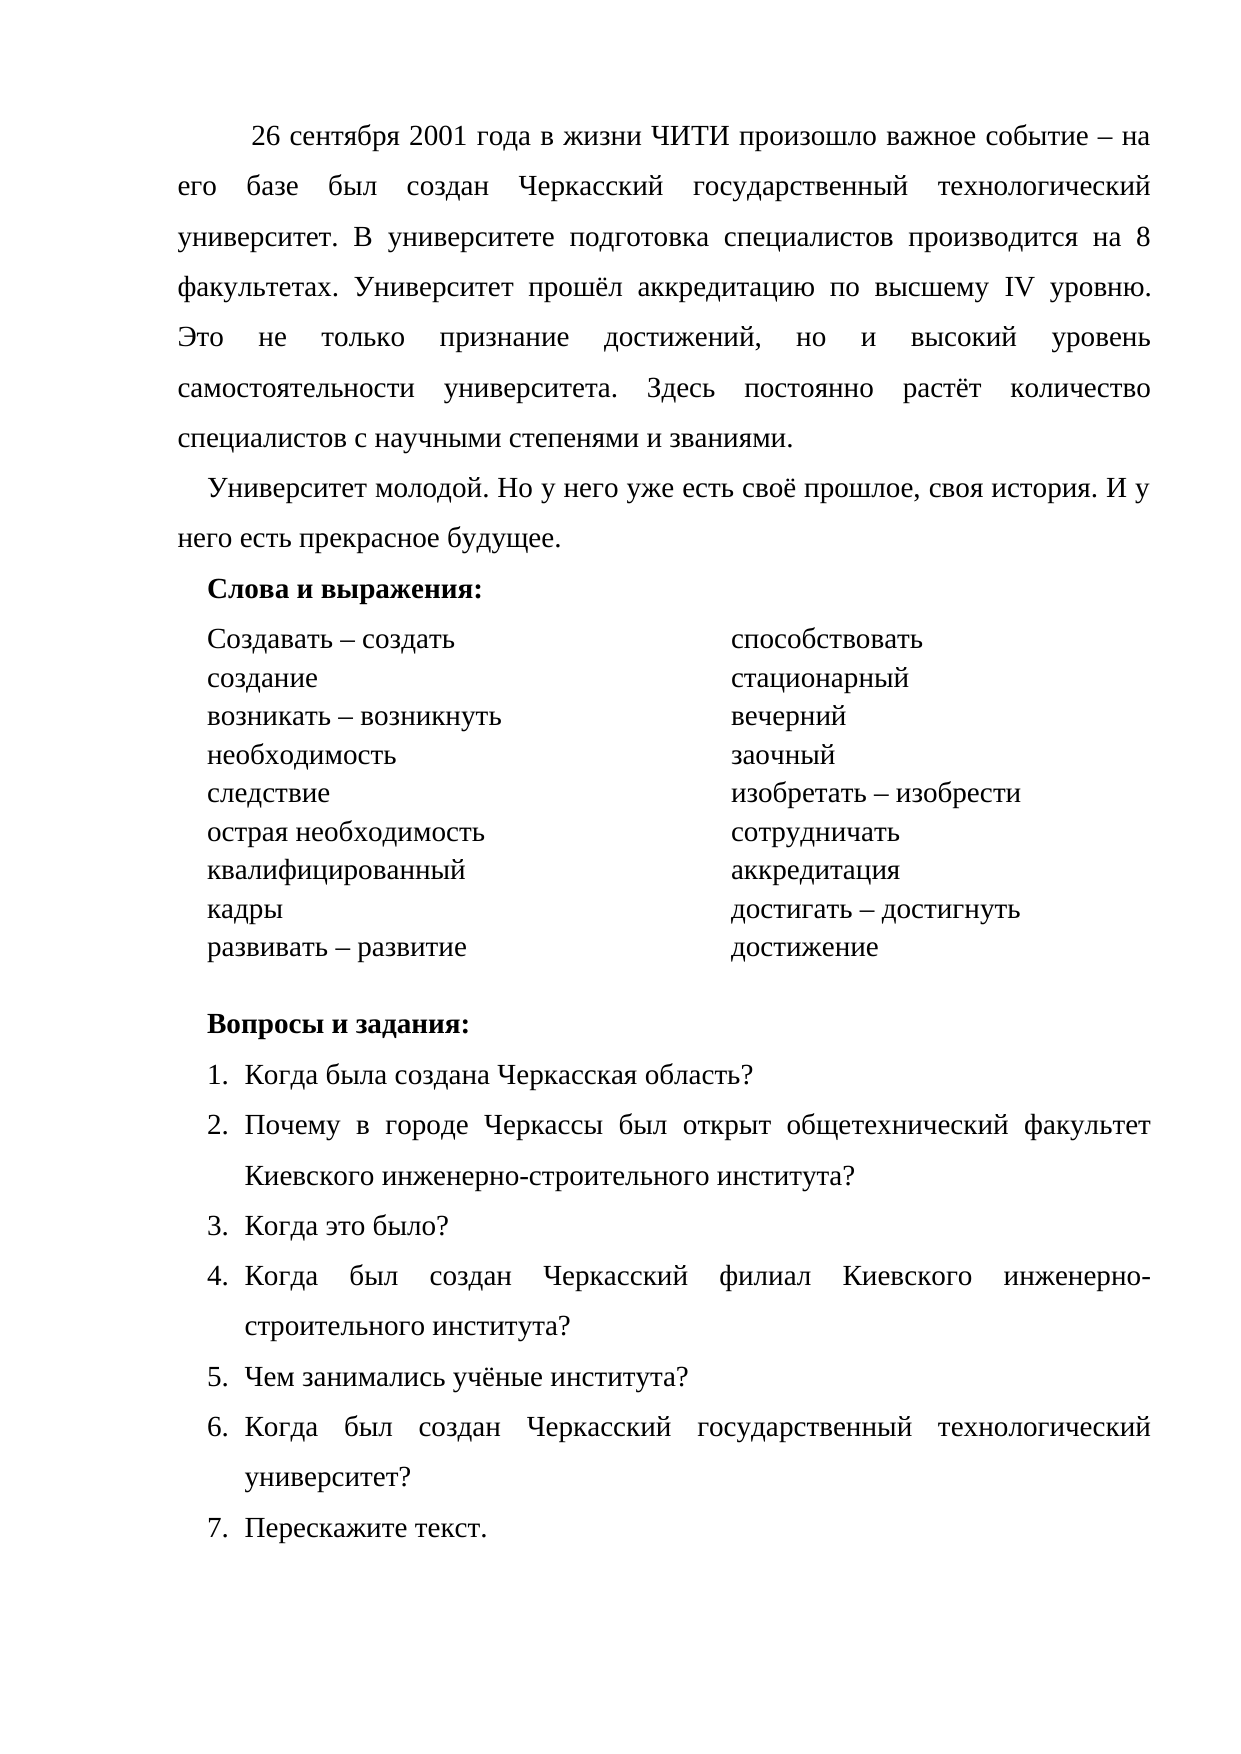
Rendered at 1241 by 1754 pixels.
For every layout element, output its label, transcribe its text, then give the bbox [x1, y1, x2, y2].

text Вопросы и задания: [177, 1007, 1152, 1040]
list Когда был создан Черкасский филиал Киевского инженерно-строительного института? [207, 1258, 1152, 1342]
text заочный [701, 737, 1152, 770]
list Когда была создана Черкасская область? [207, 1057, 1152, 1091]
text развивать – развитие [177, 929, 627, 963]
text аккредитация [701, 852, 1152, 886]
text необходимость [177, 737, 627, 770]
text следствие [177, 775, 627, 809]
list Когда был создан Черкасский государственный технологический университет? [207, 1409, 1152, 1493]
text кадры [177, 891, 627, 924]
text Создавать – создать [177, 621, 627, 655]
text 26 сентября 2001 года в жизни ЧИТИ произошло важное событие – на его базе был создан Черкасский государственный технологический университет. В университете подготовка специалистов производится на 8 факультетах. Университет прошёл аккредитацию по высшему IV уровню. Это не только признание достижений, но и высокий уровень самостоятельности университета. Здесь постоянно растёт количество специалистов с научными степенями и званиями. [177, 118, 1152, 453]
text возникать – возникнуть [177, 698, 627, 732]
text создание [177, 660, 627, 693]
text квалифицированный [177, 852, 627, 886]
text достигать – достигнуть [701, 891, 1152, 924]
text сотрудничать [701, 814, 1152, 847]
text способствовать [701, 621, 1152, 655]
text вечерний [701, 698, 1152, 732]
list Чем занимались учёные института? [207, 1359, 1152, 1392]
list Почему в городе Черкассы был открыт общетехнический факультет Киевского инженерно-строительного института? [207, 1107, 1152, 1191]
list Перескажите текст. [207, 1510, 1152, 1543]
text достижение [701, 929, 1152, 963]
text острая необходимость [177, 814, 627, 847]
text Слова и выражения: [177, 571, 1152, 604]
list Когда это было? [207, 1208, 1152, 1241]
text Университет молодой. Но у него уже есть своё прошлое, своя история. И у него есть прекрасное будущее. [177, 470, 1152, 554]
text изобретать – изобрести [701, 775, 1152, 809]
text стационарный [701, 660, 1152, 693]
